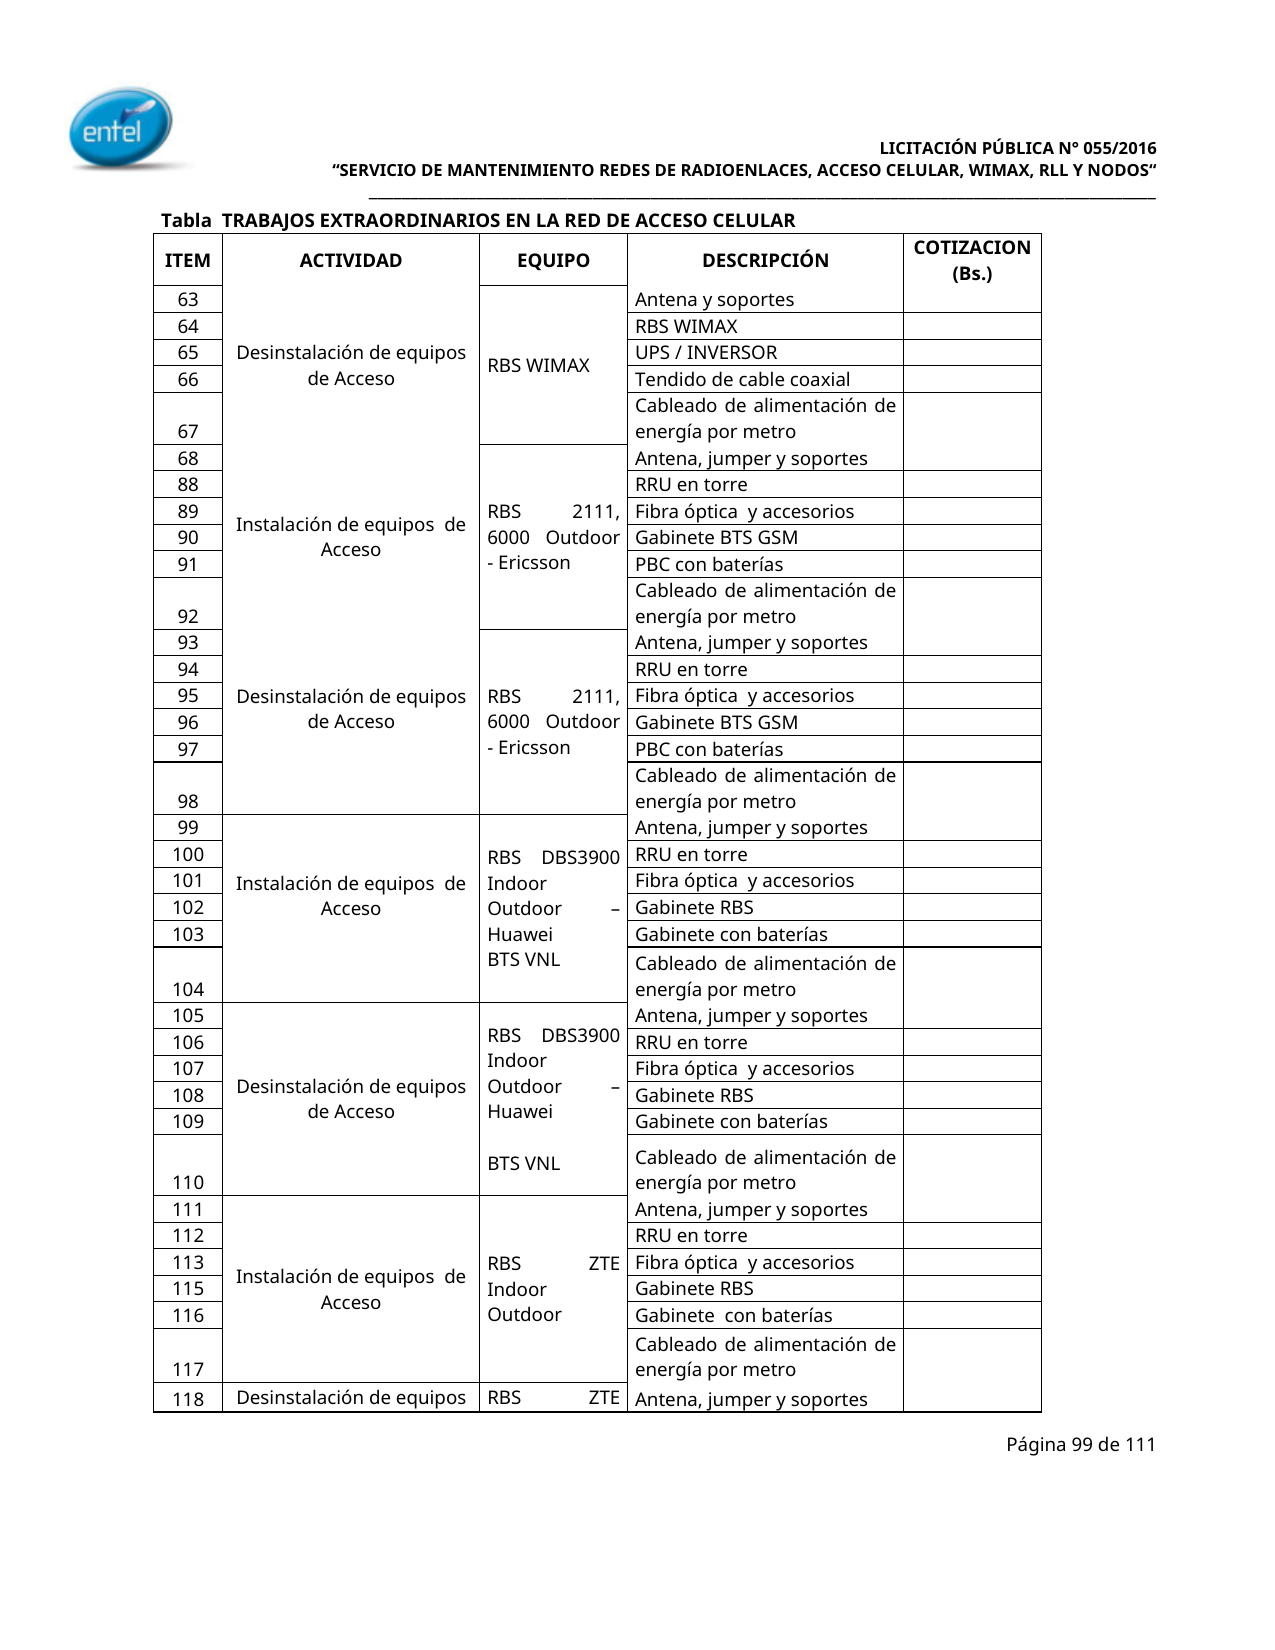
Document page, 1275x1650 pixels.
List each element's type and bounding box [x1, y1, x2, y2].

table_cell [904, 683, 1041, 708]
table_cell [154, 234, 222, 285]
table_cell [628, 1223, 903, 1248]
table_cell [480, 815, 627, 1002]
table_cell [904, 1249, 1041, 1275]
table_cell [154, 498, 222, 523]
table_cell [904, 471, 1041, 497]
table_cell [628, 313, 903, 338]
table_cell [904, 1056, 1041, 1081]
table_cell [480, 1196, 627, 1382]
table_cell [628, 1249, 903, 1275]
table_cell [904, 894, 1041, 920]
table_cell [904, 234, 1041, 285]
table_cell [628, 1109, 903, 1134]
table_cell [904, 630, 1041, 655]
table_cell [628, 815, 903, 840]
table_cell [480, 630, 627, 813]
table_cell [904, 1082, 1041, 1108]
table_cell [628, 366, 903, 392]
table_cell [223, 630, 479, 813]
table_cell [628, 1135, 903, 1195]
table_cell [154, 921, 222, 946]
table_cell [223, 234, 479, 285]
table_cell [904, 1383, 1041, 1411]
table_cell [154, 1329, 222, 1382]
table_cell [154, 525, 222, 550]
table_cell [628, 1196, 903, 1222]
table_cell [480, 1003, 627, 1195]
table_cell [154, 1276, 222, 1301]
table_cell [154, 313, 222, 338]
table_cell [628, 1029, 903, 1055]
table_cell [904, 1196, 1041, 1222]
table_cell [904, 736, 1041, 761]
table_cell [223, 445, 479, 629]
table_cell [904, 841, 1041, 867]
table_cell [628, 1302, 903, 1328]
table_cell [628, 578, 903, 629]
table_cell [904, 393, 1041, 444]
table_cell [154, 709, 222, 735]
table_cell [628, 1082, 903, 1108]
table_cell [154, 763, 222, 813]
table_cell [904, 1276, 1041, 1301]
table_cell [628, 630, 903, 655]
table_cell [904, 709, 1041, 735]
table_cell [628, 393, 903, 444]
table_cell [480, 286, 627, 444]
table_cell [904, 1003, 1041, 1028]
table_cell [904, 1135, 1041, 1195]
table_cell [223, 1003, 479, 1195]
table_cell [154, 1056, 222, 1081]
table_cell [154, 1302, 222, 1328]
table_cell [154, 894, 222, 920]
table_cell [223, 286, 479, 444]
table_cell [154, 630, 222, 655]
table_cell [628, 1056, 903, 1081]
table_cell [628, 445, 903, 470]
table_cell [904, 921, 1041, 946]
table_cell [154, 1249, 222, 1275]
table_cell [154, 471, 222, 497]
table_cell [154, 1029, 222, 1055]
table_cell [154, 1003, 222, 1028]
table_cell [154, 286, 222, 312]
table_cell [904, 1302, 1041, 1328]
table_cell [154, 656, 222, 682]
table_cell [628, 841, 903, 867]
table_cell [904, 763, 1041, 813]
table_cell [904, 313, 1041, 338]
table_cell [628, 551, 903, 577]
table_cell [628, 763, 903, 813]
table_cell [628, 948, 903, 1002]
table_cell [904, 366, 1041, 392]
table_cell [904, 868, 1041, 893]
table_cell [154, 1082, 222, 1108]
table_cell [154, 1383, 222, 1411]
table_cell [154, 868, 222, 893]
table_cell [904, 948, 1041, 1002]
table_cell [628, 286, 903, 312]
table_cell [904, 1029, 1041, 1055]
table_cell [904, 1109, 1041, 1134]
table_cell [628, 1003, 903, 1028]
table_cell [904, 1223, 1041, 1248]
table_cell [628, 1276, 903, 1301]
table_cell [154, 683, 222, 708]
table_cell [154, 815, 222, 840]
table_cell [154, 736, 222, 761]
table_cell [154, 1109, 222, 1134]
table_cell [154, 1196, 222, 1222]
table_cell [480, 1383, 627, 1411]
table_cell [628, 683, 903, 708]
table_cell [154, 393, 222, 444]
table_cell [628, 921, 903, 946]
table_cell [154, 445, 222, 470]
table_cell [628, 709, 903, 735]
picture [53, 80, 196, 178]
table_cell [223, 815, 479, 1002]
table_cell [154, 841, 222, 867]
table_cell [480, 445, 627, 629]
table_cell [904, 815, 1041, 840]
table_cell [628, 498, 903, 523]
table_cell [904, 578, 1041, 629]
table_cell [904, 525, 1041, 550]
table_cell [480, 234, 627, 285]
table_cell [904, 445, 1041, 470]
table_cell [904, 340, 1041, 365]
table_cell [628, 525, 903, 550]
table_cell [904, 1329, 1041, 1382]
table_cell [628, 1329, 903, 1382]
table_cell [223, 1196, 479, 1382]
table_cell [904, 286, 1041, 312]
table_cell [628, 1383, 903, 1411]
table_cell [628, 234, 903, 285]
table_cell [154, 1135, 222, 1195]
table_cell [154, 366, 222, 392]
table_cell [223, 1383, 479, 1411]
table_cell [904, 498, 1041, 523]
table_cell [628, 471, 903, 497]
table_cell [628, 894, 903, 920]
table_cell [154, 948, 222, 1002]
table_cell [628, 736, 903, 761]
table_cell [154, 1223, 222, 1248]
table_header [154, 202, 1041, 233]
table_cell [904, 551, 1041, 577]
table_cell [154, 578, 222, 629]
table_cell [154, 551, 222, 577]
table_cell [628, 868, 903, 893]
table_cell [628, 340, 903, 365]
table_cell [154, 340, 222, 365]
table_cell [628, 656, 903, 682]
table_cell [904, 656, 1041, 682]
